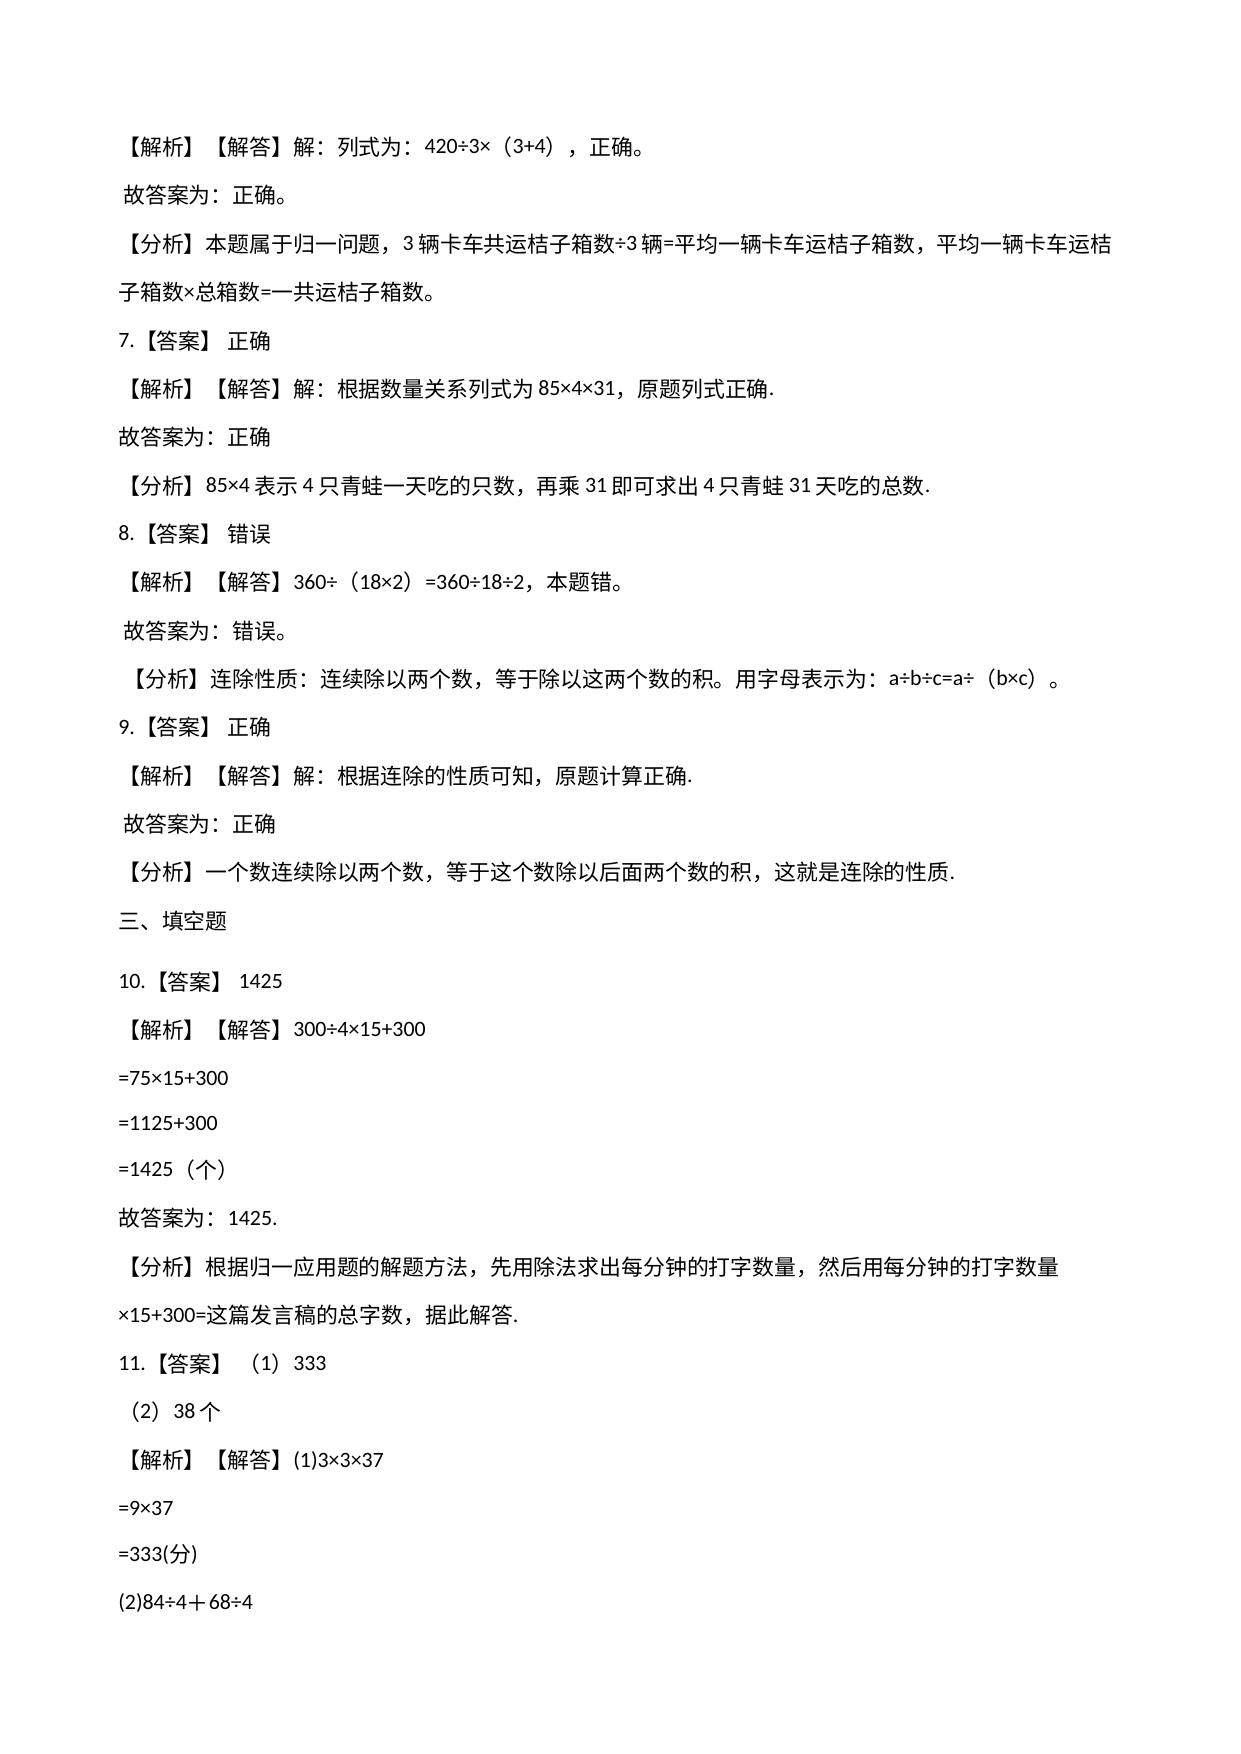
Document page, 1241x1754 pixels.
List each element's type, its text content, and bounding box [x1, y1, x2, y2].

text 【解析】【解答】解：列式为：420÷3×（3+4），正确。 [118, 129, 1122, 162]
text 7.【答案】 正确 [118, 323, 1122, 356]
text 【分析】85×4表示4只青蛙一天吃的只数，再乘31即可求出4只青蛙31天吃的总数. [118, 468, 1122, 501]
text 故答案为：正确 [118, 807, 1122, 839]
text =333(分) [118, 1537, 1122, 1569]
text (2)84÷4＋68÷4 [118, 1585, 1122, 1618]
text 故答案为：正确。 [118, 178, 1122, 210]
text （2）38个 [118, 1394, 1122, 1427]
text 9.【答案】 正确 [118, 710, 1122, 742]
text 三、填空题 [118, 903, 1122, 936]
text 故答案为：1425. [118, 1201, 1122, 1233]
text 【分析】根据归一应用题的解题方法，先用除法求出每分钟的打字数量，然后用每分钟的打字数量×15+300=这篇发言稿的总字数，据此解答. [118, 1249, 1122, 1330]
text 11.【答案】 （1）333 [118, 1346, 1122, 1379]
text 【分析】本题属于归一问题，3辆卡车共运桔子箱数÷3辆=平均一辆卡车运桔子箱数，平均一辆卡车运桔子箱数×总箱数=一共运桔子箱数。 [118, 226, 1122, 307]
text =1125+300 [118, 1107, 1122, 1139]
text 【解析】【解答】(1)3×3×37 [118, 1443, 1122, 1475]
text 8.【答案】 错误 [118, 517, 1122, 549]
text 【解析】【解答】360÷（18×2）=360÷18÷2，本题错。 [118, 565, 1122, 597]
text =1425（个） [118, 1152, 1122, 1185]
text =75×15+300 [118, 1061, 1122, 1093]
text 【分析】一个数连续除以两个数，等于这个数除以后面两个数的积，这就是连除的性质. [118, 855, 1122, 887]
text =9×37 [118, 1491, 1122, 1524]
text 【解析】【解答】解：根据连除的性质可知，原题计算正确. [118, 758, 1122, 791]
text 【解析】【解答】解：根据数量关系列式为85×4×31，原题列式正确. [118, 372, 1122, 404]
text 故答案为：错误。 [118, 613, 1122, 646]
text 故答案为：正确 [118, 420, 1122, 452]
text 【解析】【解答】300÷4×15+300 [118, 1012, 1122, 1045]
text 10.【答案】 1425 [118, 964, 1122, 997]
text 【分析】连除性质：连续除以两个数，等于除以这两个数的积。用字母表示为：a÷b÷c=a÷（b×c）。 [118, 662, 1122, 694]
